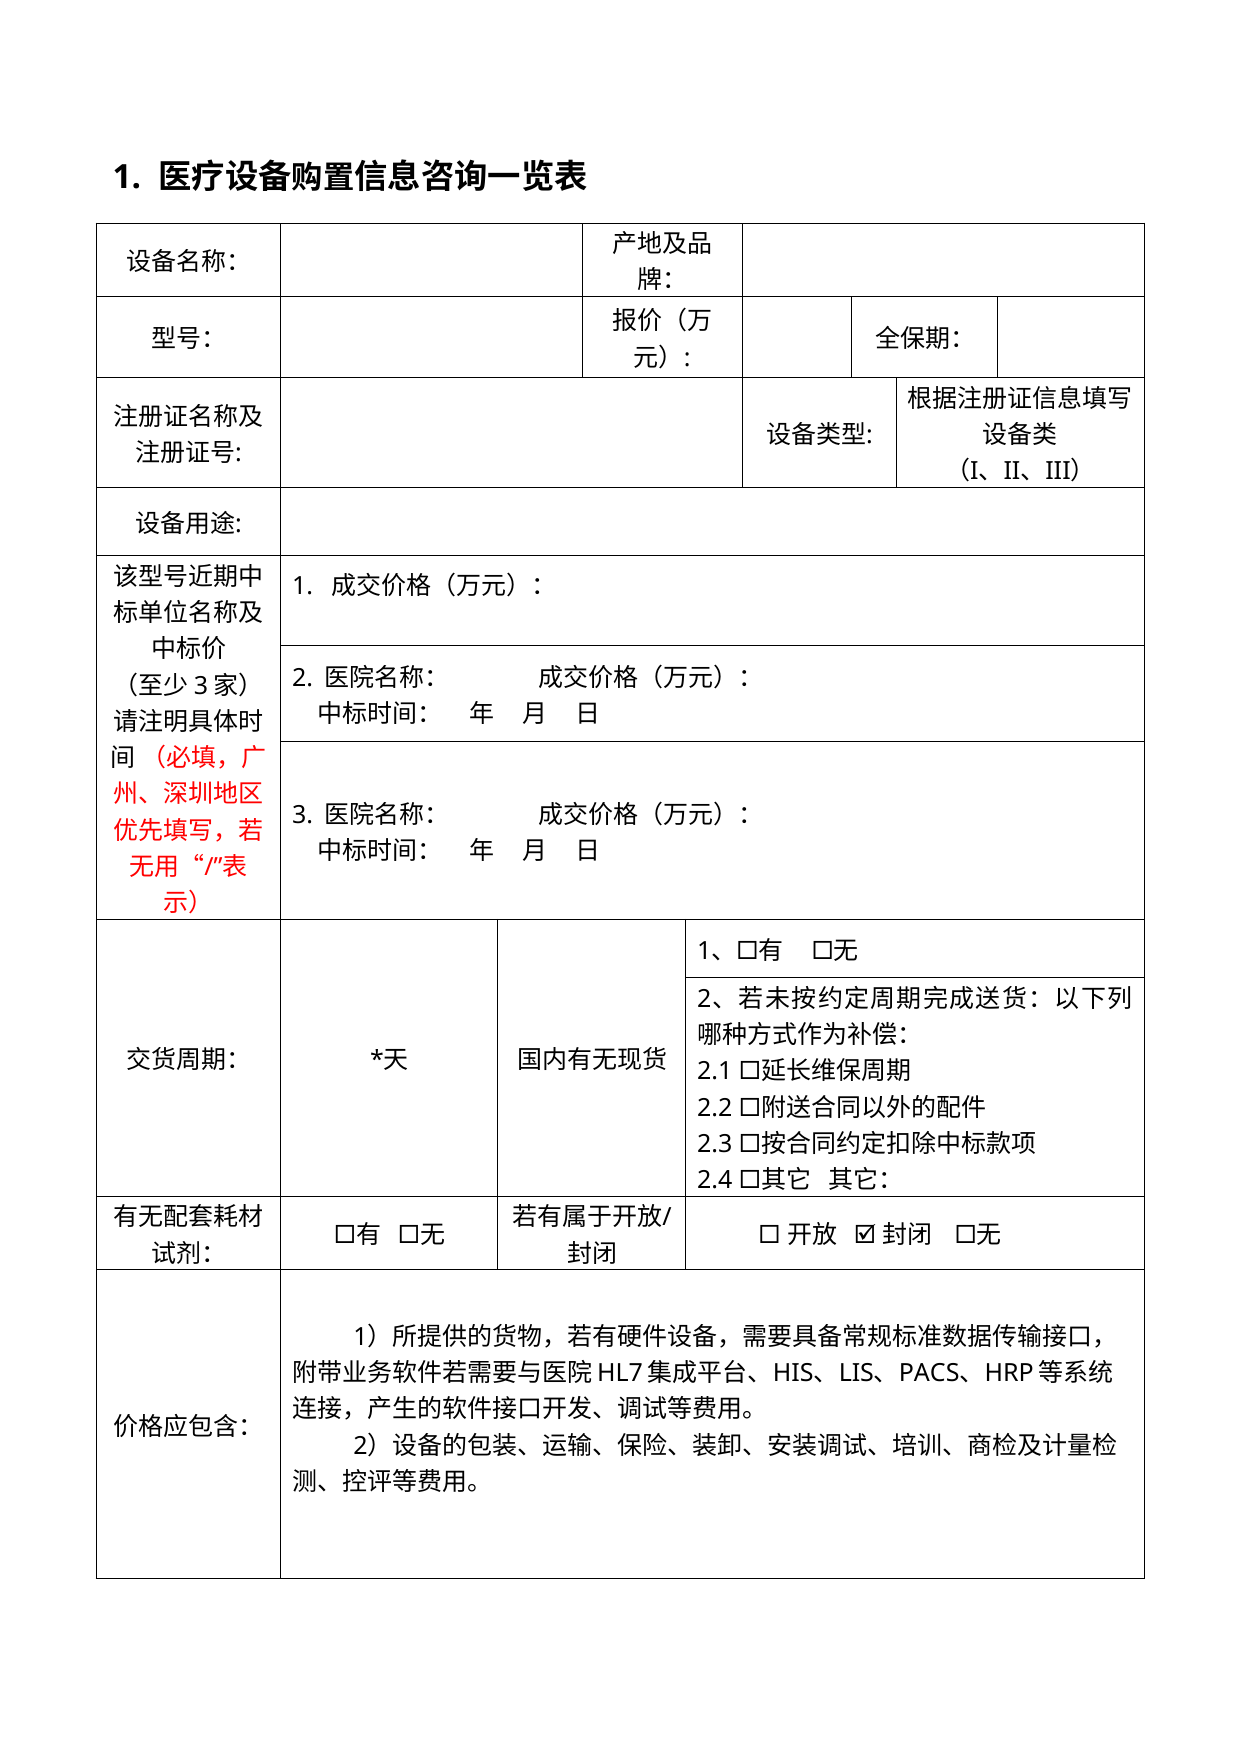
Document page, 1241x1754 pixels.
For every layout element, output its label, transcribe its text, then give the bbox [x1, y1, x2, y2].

table_cell 医院名称： 成交价格（万元）： 中标时间： 年 月 日 [281, 646, 1144, 741]
table_cell 注册证名称及注册证号: [97, 378, 280, 487]
table_header [743, 224, 1144, 296]
table_cell [281, 297, 582, 377]
table_cell 报价（万元）: [583, 297, 742, 377]
table_cell 交货周期： [97, 920, 280, 1196]
table_cell 所提供的货物，若有硬件设备，需要具备常规标准数据传输接口，附带业务软件若需要与医院HL7集成平台、HIS、LIS、PACS、HRP等系统连接，产生的软件接口开发、调试等费用。 设备的包装、运输、保险、装卸、安装调试、培训、商检及计量检测、控评等费用。 [281, 1270, 1144, 1578]
table_header [281, 224, 582, 296]
table_cell 1、有 无 [686, 920, 1144, 977]
table_cell 设备类型: [743, 378, 896, 487]
table_cell 成交价格（万元）： [281, 556, 1144, 645]
table_cell 根据注册证信息填写设备类（I、II、III） [897, 378, 1144, 487]
table_cell [998, 297, 1144, 377]
table_cell 全保期： [852, 297, 997, 377]
table_cell 医院名称： 成交价格（万元）： 中标时间： 年 月 日 [281, 742, 1144, 919]
table_cell [281, 488, 1144, 555]
table_cell 该型号近期中标单位名称及中标价 （至少3家） 请注明具体时间 （必填，广州、深圳地区优先填写，若无用“/”表示） [97, 556, 280, 919]
table_cell 2、若未按约定周期完成送货：以下列哪种方式作为补偿： 2.1 延长维保周期 2.2 附送合同以外的配件 2.3 按合同约定扣除中标款项 2.4 其它 其它： [686, 978, 1144, 1196]
table_cell 设备用途: [97, 488, 280, 555]
table_cell [281, 378, 742, 487]
table_cell *天 [281, 920, 497, 1196]
table_cell 有无配套耗材试剂： [97, 1197, 280, 1269]
table_cell 型号： [97, 297, 280, 377]
subtitle 医疗设备购置信息咨询一览表 [112, 150, 1128, 198]
table_header 设备名称： [97, 224, 280, 296]
table_cell [743, 297, 851, 377]
table_cell 国内有无现货 [498, 920, 685, 1196]
table_cell 价格应包含： [97, 1270, 280, 1578]
table_cell 若有属于开放/封闭 [498, 1197, 685, 1269]
table_cell 有 无 [281, 1197, 497, 1269]
table_cell 开放 封闭 无 [686, 1197, 1144, 1269]
table_header 产地及品牌： [583, 224, 742, 296]
